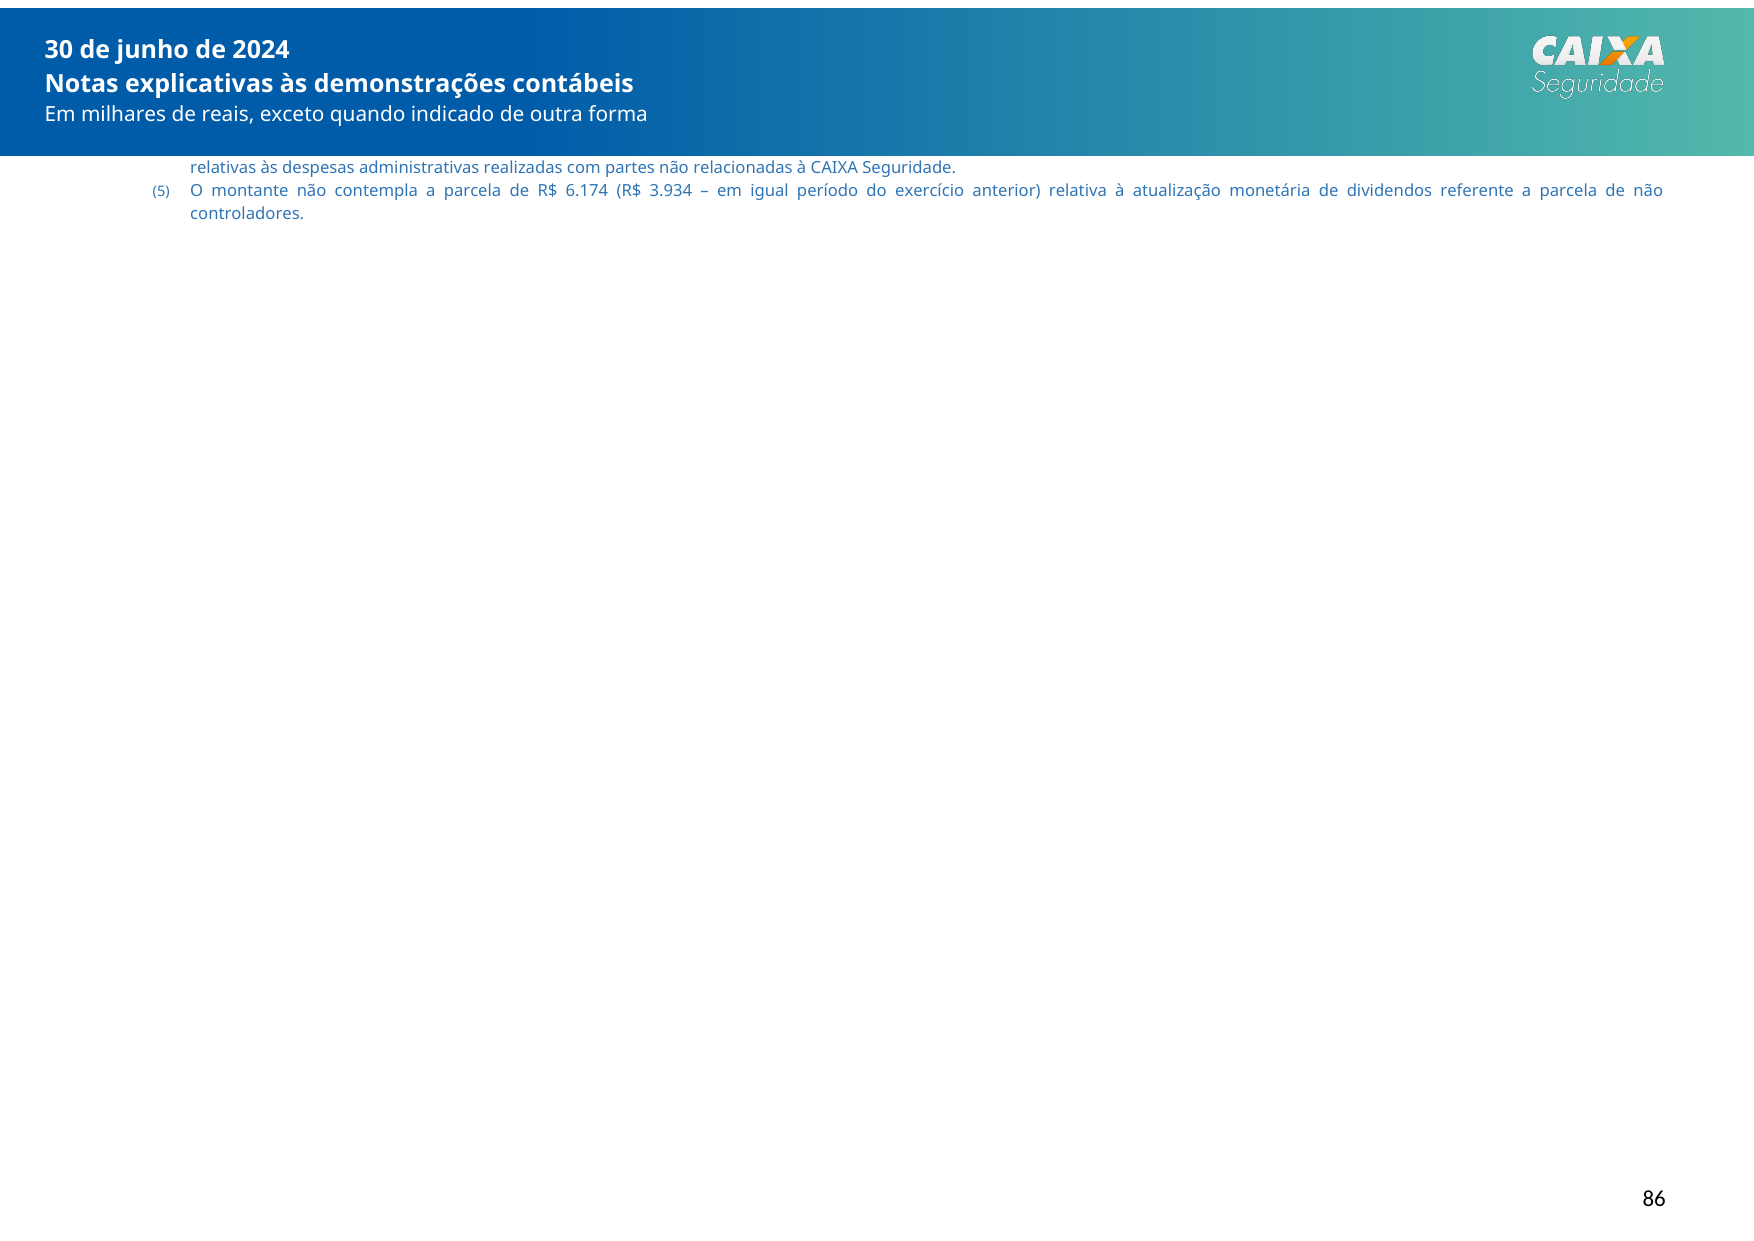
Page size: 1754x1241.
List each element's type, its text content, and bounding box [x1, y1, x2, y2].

picture [1531, 34, 1666, 100]
list O montante não contempla a parcela de R$ 6.174 (R$ 3.934 – em igual período do exercício anterior) relativa à atualização monetária de dividendos referente a parcela de não controladores. [152, 178, 1665, 224]
